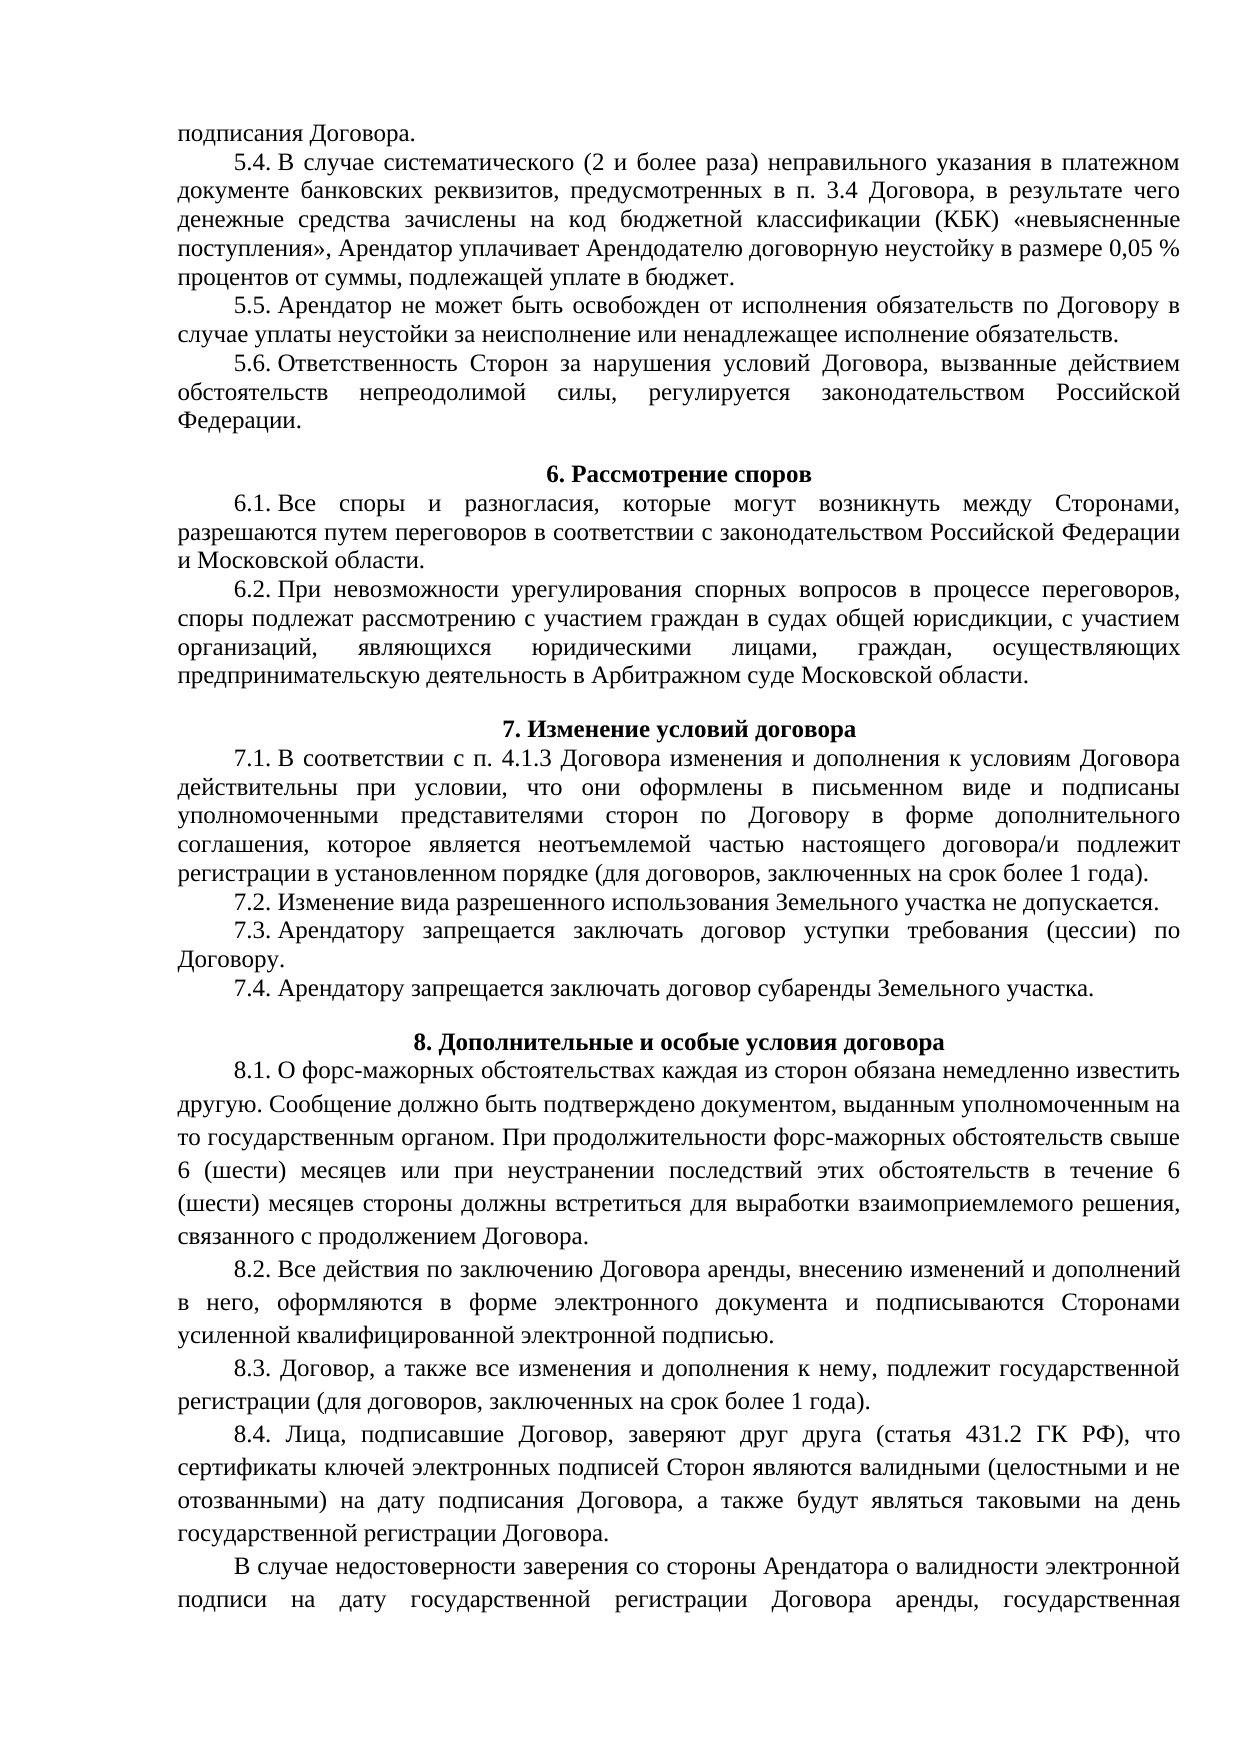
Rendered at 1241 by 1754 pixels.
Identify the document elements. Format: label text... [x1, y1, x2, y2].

text 8. Дополнительные и особые условия договора [177, 1027, 1181, 1056]
text 5.5. Арендатор не может быть освобожден от исполнения обязательств по Договору в случае уплаты неустойки за неисполнение или ненадлежащее исполнение обязательств. [177, 291, 1181, 348]
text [177, 1551, 1181, 1613]
text 7. Изменение условий договора [177, 714, 1181, 743]
text 7.1. В соответствии с п. 4.1.3 Договора изменения и дополнения к условиям Договора действительны при условии, что они оформлены в письменном виде и подписаны уполномоченными представителями сторон по Договору в форме дополнительного соглашения, которое является неотъемлемой частью настоящего договора/и подлежит регистрации в установленном порядке (для договоров, заключенных на срок более 1 года). [177, 743, 1181, 887]
text 5.6. Ответственность Сторон за нарушения условий Договора, вызванные действием обстоятельств непреодолимой силы, регулируется законодательством Российской Федерации. [177, 348, 1181, 434]
text 8.1. О форс-мажорных обстоятельствах каждая из сторон обязана немедленно известить другую. Сообщение должно быть подтверждено документом, выданным уполномоченным на то государственным органом. При продолжительности форс-мажорных обстоятельств свыше 6 (шести) месяцев или при неустранении последствий этих обстоятельств в течение 6 (шести) месяцев стороны должны встретиться для выработки взаимоприемлемого решения, связанного с продолжением Договора. [177, 1056, 1181, 1249]
text 7.2. Изменение вида разрешенного использования Земельного участка не допускается. [177, 887, 1181, 916]
text 6.2. При невозможности урегулирования спорных вопросов в процессе переговоров, споры подлежат рассмотрению с участием граждан в судах общей юрисдикции, с участием организаций, являющихся юридическими лицами, граждан, осуществляющих предпринимательскую деятельность в Арбитражном суде Московской области. [177, 574, 1181, 689]
text 8.3. Договор, а также все изменения и дополнения к нему, подлежит государственной регистрации (для договоров, заключенных на срок более 1 года). [177, 1353, 1181, 1414]
text 8.2. Все действия по заключению Договора аренды, внесению изменений и дополнений в него, оформляются в форме электронного документа и подписываются Сторонами усиленной квалифицированной электронной подписью. [177, 1254, 1181, 1348]
text 6.1. Все споры и разногласия, которые могут возникнуть между Сторонами, разрешаются путем переговоров в соответствии с законодательством Российской Федерации и Московской области. [177, 488, 1181, 574]
text 6. Рассмотрение споров [177, 459, 1181, 488]
text 5.4. В случае систематического (2 и более раза) неправильного указания в платежном документе банковских реквизитов, предусмотренных в п. 3.4 Договора, в результате чего денежные средства зачислены на код бюджетной классификации (КБК) «невыясненные поступления», Арендатор уплачивает Арендодателю договорную неустойку в размере 0,05 % процентов от суммы, подлежащей уплате в бюджет. [177, 147, 1181, 291]
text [177, 118, 1181, 147]
text 8.4. Лица, подписавшие Договор, заверяют друг друга (статья 431.2 ГК РФ), что сертификаты ключей электронных подписей Сторон являются валидными (целостными и не отозванными) на дату подписания Договора, а также будут являться таковыми на день государственной регистрации Договора. [177, 1419, 1181, 1547]
text 7.3. Арендатору запрещается заключать договор уступки требования (цессии) по Договору. [177, 916, 1181, 973]
text 7.4. Арендатору запрещается заключать договор субаренды Земельного участка. [177, 973, 1181, 1002]
